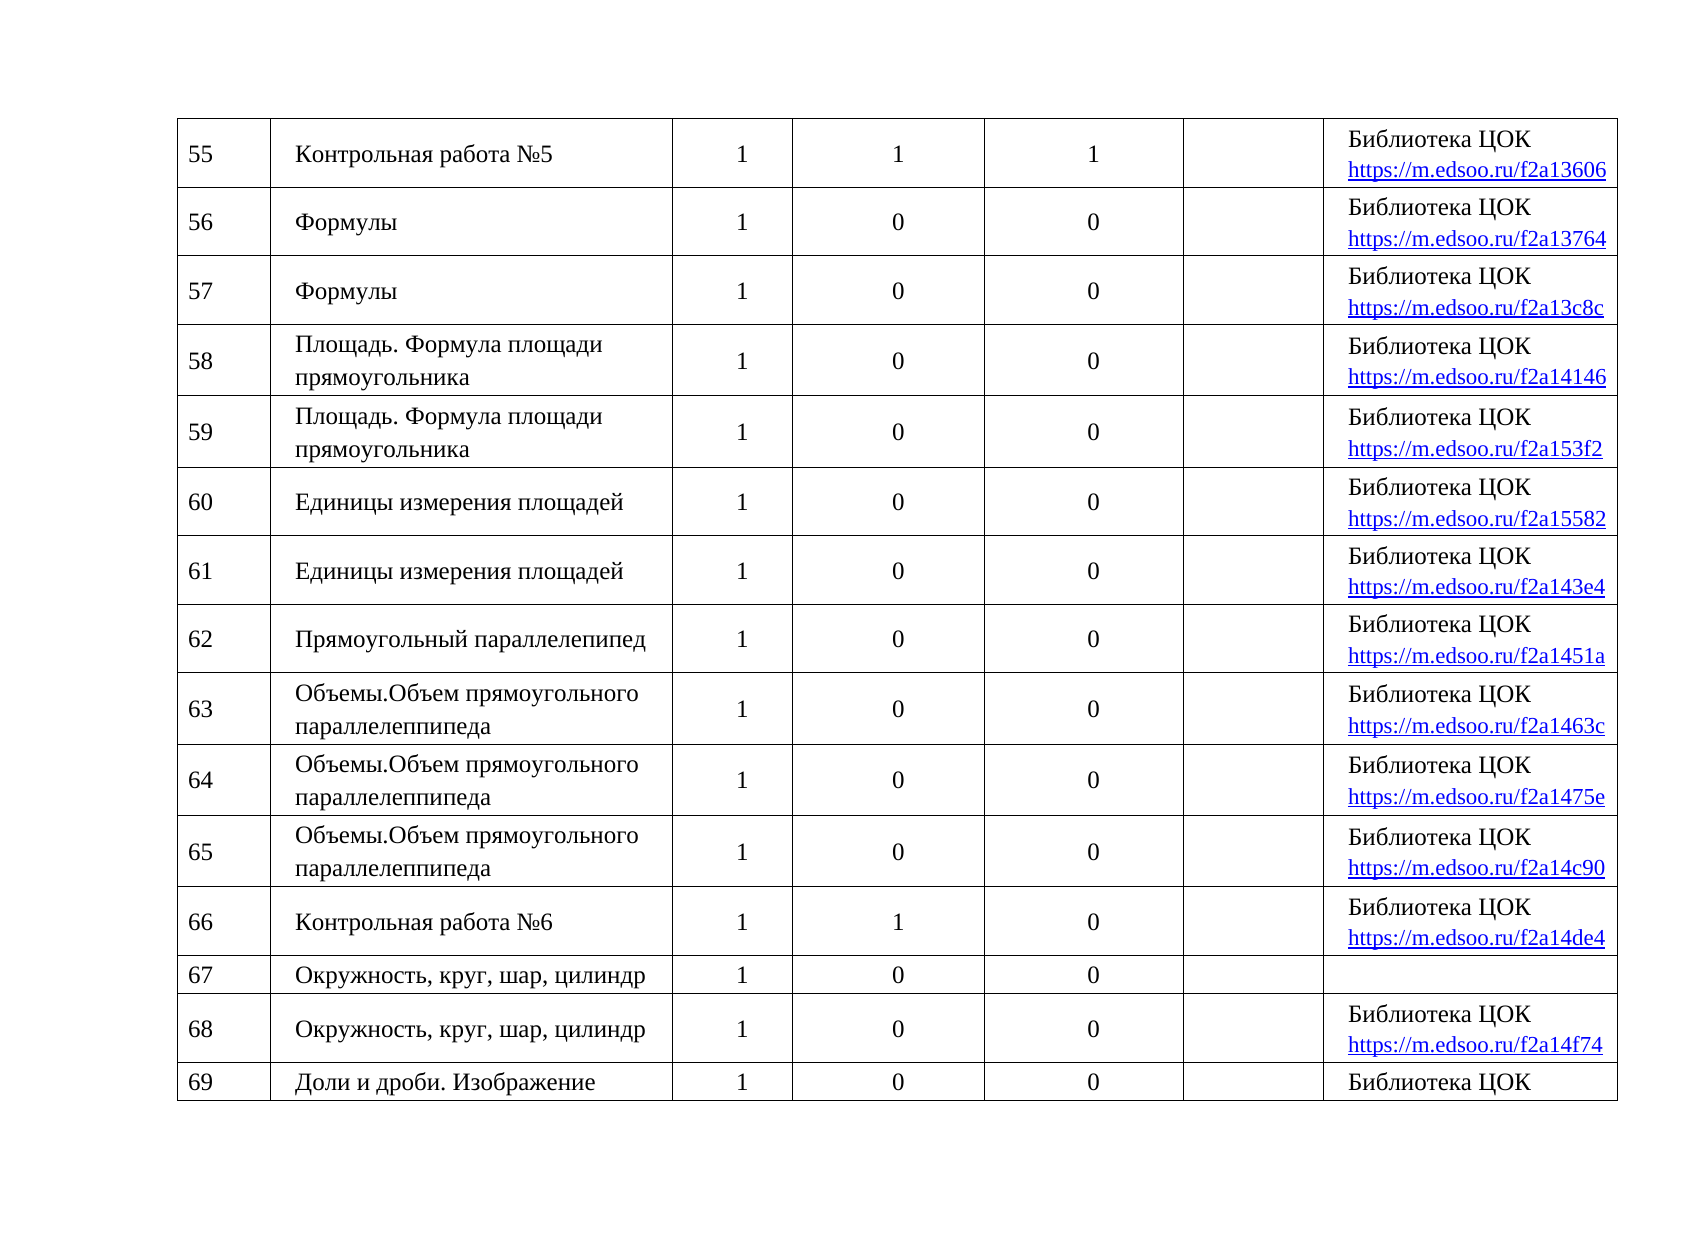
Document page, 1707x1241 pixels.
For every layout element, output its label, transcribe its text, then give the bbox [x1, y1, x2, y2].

table_cell 0 [793, 256, 984, 324]
table_cell 0 [793, 396, 984, 466]
table_cell Библиотека ЦОК https://m.edsoo.ru/f2a143e4 [1324, 536, 1617, 603]
table_cell Библиотека ЦОК https://m.edsoo.ru/f2a15582 [1324, 468, 1617, 535]
table_cell 0 [985, 256, 1183, 324]
table_cell Формулы [271, 188, 672, 255]
table_cell 59 [178, 396, 270, 466]
table_cell Окружность, круг, шар, цилиндр [271, 994, 672, 1062]
table_cell 1 [793, 119, 984, 187]
table_cell 0 [985, 745, 1183, 815]
table_cell [1184, 119, 1323, 187]
table_cell 1 [673, 256, 792, 324]
table_cell 0 [793, 956, 984, 993]
table_cell 0 [793, 468, 984, 535]
table_cell [1184, 256, 1323, 324]
table_cell Библиотека ЦОК https://m.edsoo.ru/f2a13c8c [1324, 256, 1617, 324]
table_cell 0 [985, 188, 1183, 255]
table_cell 68 [178, 994, 270, 1062]
table_cell 1 [673, 468, 792, 535]
table_cell 1 [673, 605, 792, 672]
table_cell [1184, 887, 1323, 955]
table_cell Объемы.Объем прямоугольного параллелеппипеда [271, 673, 672, 743]
table_cell Площадь. Формула площади прямоугольника [271, 396, 672, 466]
table_cell 1 [673, 956, 792, 993]
table_cell 1 [793, 887, 984, 955]
table_cell 0 [793, 673, 984, 743]
table_cell Единицы измерения площадей [271, 536, 672, 603]
table_cell Объемы.Объем прямоугольного параллелеппипеда [271, 816, 672, 886]
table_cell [1324, 1063, 1617, 1100]
table_cell 1 [985, 119, 1183, 187]
table_cell 62 [178, 605, 270, 672]
table_cell 0 [793, 605, 984, 672]
table_cell Библиотека ЦОК https://m.edsoo.ru/f2a14146 [1324, 325, 1617, 395]
table_cell Прямоугольный параллелепипед [271, 605, 672, 672]
table_cell 65 [178, 816, 270, 886]
table_cell [1184, 1063, 1323, 1100]
table_cell 0 [793, 745, 984, 815]
table_cell Библиотека ЦОК https://m.edsoo.ru/f2a1451a [1324, 605, 1617, 672]
table_cell [1184, 745, 1323, 815]
table_cell [1184, 994, 1323, 1062]
table_cell 64 [178, 745, 270, 815]
table_cell 0 [985, 468, 1183, 535]
table_cell 1 [673, 887, 792, 955]
table_cell 1 [673, 994, 792, 1062]
table_cell 0 [985, 816, 1183, 886]
table_cell 0 [985, 994, 1183, 1062]
table_cell 0 [985, 1063, 1183, 1100]
table_cell 67 [178, 956, 270, 993]
table_cell Библиотека ЦОК https://m.edsoo.ru/f2a14f74 [1324, 994, 1617, 1062]
table_cell [1184, 673, 1323, 743]
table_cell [271, 1063, 672, 1100]
table_cell 66 [178, 887, 270, 955]
table_cell 0 [793, 1063, 984, 1100]
table_cell [1184, 188, 1323, 255]
table_cell 1 [673, 536, 792, 603]
table_cell Библиотека ЦОК https://m.edsoo.ru/f2a13606 [1324, 119, 1617, 187]
table_cell Площадь. Формула площади прямоугольника [271, 325, 672, 395]
table_cell 57 [178, 256, 270, 324]
table_cell Объемы.Объем прямоугольного параллелеппипеда [271, 745, 672, 815]
table_cell 1 [673, 396, 792, 466]
table_cell Библиотека ЦОК https://m.edsoo.ru/f2a1463c [1324, 673, 1617, 743]
table_cell 0 [793, 325, 984, 395]
table_cell 0 [793, 994, 984, 1062]
table_cell Библиотека ЦОК https://m.edsoo.ru/f2a153f2 [1324, 396, 1617, 466]
table_cell 0 [985, 887, 1183, 955]
table_cell Библиотека ЦОК https://m.edsoo.ru/f2a1475e [1324, 745, 1617, 815]
table_cell 63 [178, 673, 270, 743]
table_cell 0 [985, 956, 1183, 993]
table_cell [1184, 325, 1323, 395]
table_cell [1184, 956, 1323, 993]
table_cell 61 [178, 536, 270, 603]
table_cell 1 [673, 119, 792, 187]
table_cell 0 [985, 605, 1183, 672]
table_cell 0 [793, 188, 984, 255]
table_cell 0 [793, 816, 984, 886]
table_cell 0 [985, 325, 1183, 395]
table_cell [1324, 956, 1617, 993]
table_cell [1184, 816, 1323, 886]
table_cell 0 [985, 396, 1183, 466]
table_cell [1184, 468, 1323, 535]
table_cell Библиотека ЦОК https://m.edsoo.ru/f2a14de4 [1324, 887, 1617, 955]
table_cell [1184, 605, 1323, 672]
table_cell 1 [673, 188, 792, 255]
table_cell Контрольная работа №5 [271, 119, 672, 187]
table_cell Единицы измерения площадей [271, 468, 672, 535]
table_cell 55 [178, 119, 270, 187]
table_cell 0 [985, 536, 1183, 603]
table_cell 1 [673, 816, 792, 886]
table_cell [1184, 396, 1323, 466]
table_cell Библиотека ЦОК https://m.edsoo.ru/f2a13764 [1324, 188, 1617, 255]
table_cell Контрольная работа №6 [271, 887, 672, 955]
table_cell Окружность, круг, шар, цилиндр [271, 956, 672, 993]
table_cell Библиотека ЦОК https://m.edsoo.ru/f2a14c90 [1324, 816, 1617, 886]
table_cell 0 [985, 673, 1183, 743]
table_cell 1 [673, 745, 792, 815]
table_cell 60 [178, 468, 270, 535]
table_cell 1 [673, 673, 792, 743]
table_cell 1 [673, 325, 792, 395]
table_cell [1184, 536, 1323, 603]
table_cell 69 [178, 1063, 270, 1100]
table_cell 56 [178, 188, 270, 255]
table_cell 1 [673, 1063, 792, 1100]
table_cell 0 [793, 536, 984, 603]
table_cell Формулы [271, 256, 672, 324]
table_cell 58 [178, 325, 270, 395]
